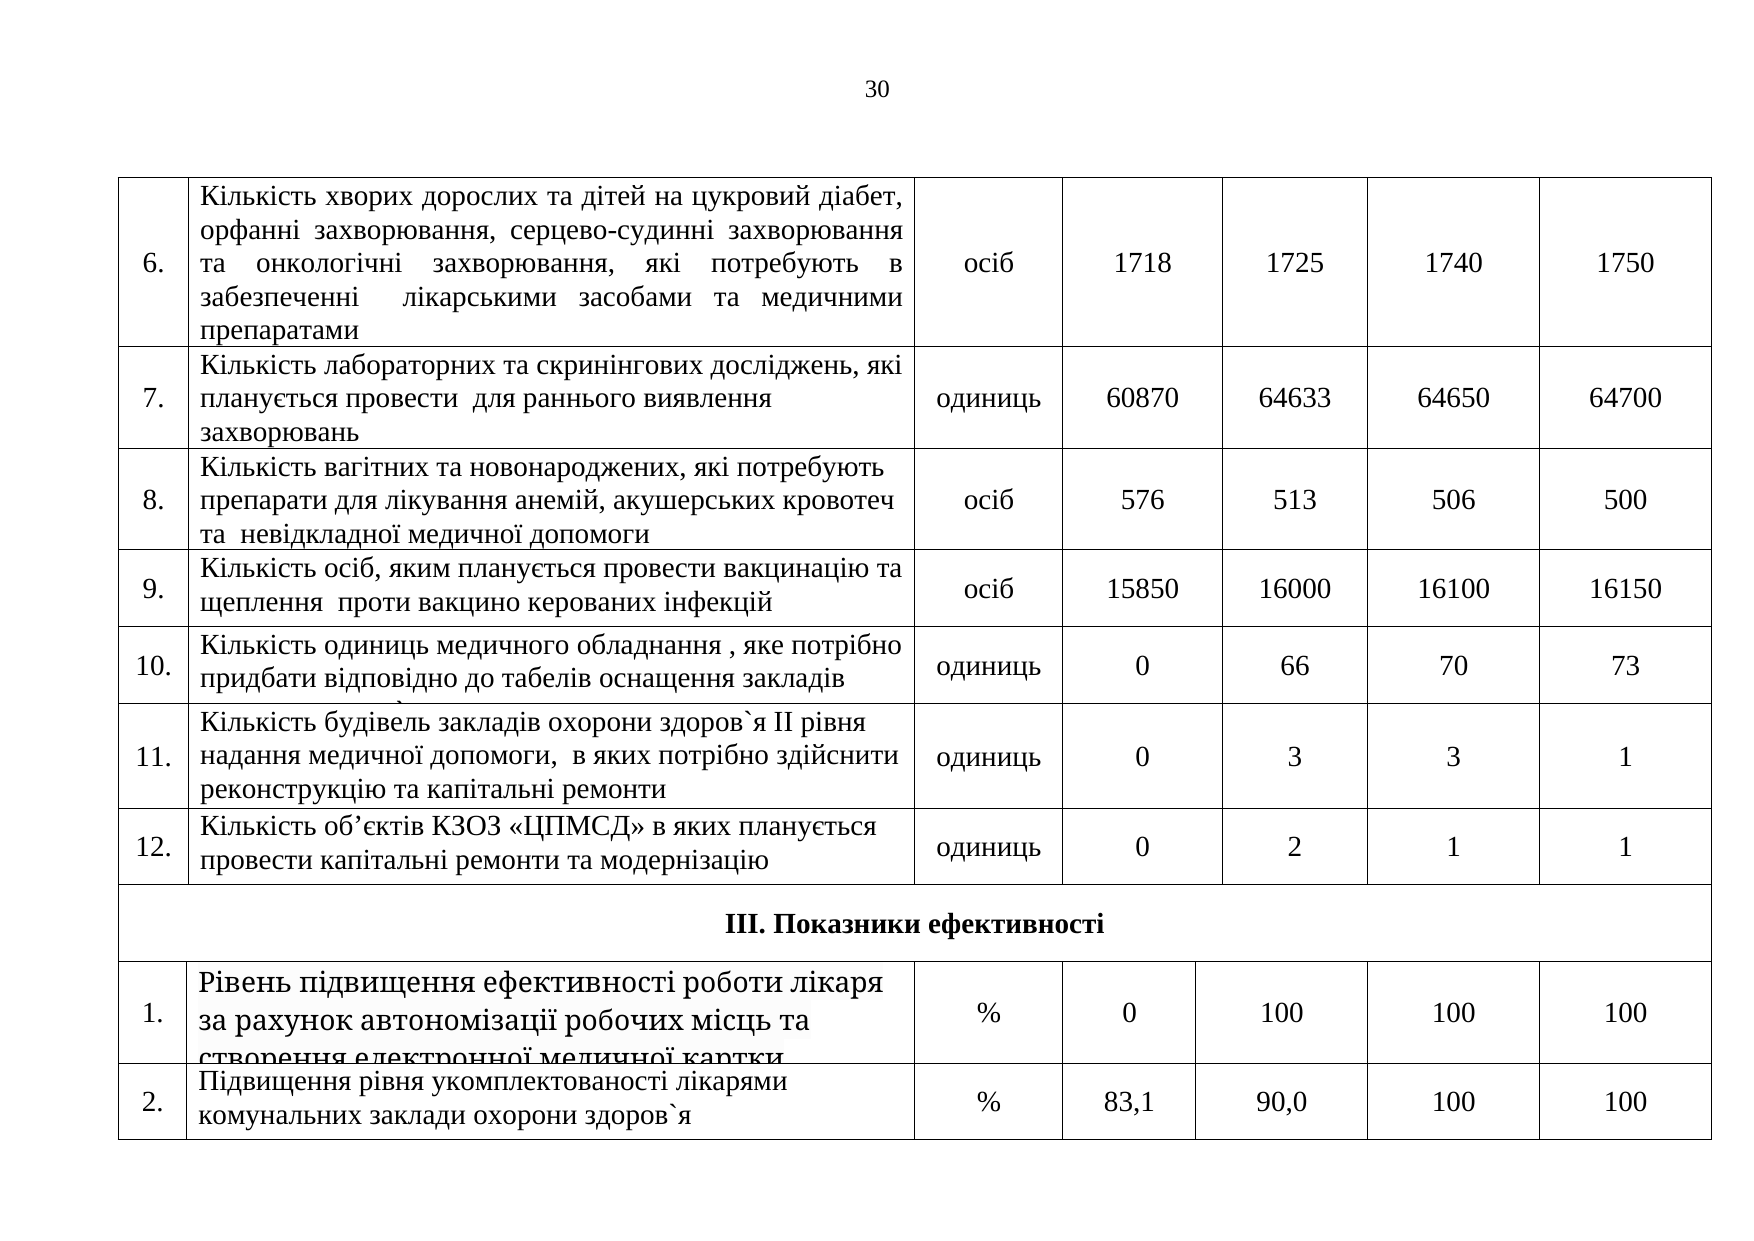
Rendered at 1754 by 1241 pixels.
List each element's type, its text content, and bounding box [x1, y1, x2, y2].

table_cell 12. [119, 809, 188, 884]
table_cell 506 [1368, 449, 1539, 549]
table_cell Кількість хворих дорослих та дітей на цукровий діабет, орфанні захворювання, серцево-судинні захворювання та онкологічні захворювання, які потребують в забезпеченні лікарськими засобами та медичними препаратами [189, 178, 914, 346]
table_cell одиниць [915, 347, 1062, 448]
table_cell 1725 [1223, 178, 1367, 346]
table_cell 0 [1063, 627, 1222, 703]
table_cell 3 [1223, 704, 1367, 807]
table_cell 2 [1223, 809, 1367, 884]
table_cell Кількість об’єктів КЗОЗ «ЦПМСД» в яких планується провести капітальні ремонти та модернізацію [189, 809, 914, 884]
table_cell Кількість вагітних та новонароджених, які потребують препарати для лікування анемій, акушерських кровотеч та невідкладної медичної допомоги [189, 449, 914, 549]
table_cell 1 [1368, 809, 1539, 884]
table_cell 1750 [1540, 178, 1711, 346]
table_cell 8. [119, 449, 188, 549]
table_cell осіб [915, 550, 1062, 626]
table_cell одиниць [915, 809, 1062, 884]
table_cell 16150 [1540, 550, 1711, 626]
table_cell 60870 [1063, 347, 1222, 448]
table_cell Кількість осіб, яким планується провести вакцинацію та щеплення проти вакцино керованих інфекцій [189, 550, 914, 626]
table_cell 73 [1540, 627, 1711, 703]
table_cell 1 [1540, 704, 1711, 807]
table_cell 100 [1540, 1064, 1711, 1139]
table_cell Кількість будівель закладів охорони здоров`я ІІ рівня надання медичної допомоги, в яких потрібно здійснити реконструкцію та капітальні ремонти [189, 704, 914, 807]
table_cell Кількість лабораторних та скринінгових досліджень, які планується провести для раннього виявлення захворювань [189, 347, 914, 448]
table_cell 100 [1540, 962, 1711, 1062]
table_cell 15850 [1063, 550, 1222, 626]
table_cell 3 [1368, 704, 1539, 807]
table_cell % [915, 1064, 1062, 1139]
table_cell 9. [119, 550, 188, 626]
table_cell 1740 [1368, 178, 1539, 346]
table_cell 100 [1368, 1064, 1539, 1139]
table_cell 83,1 [1063, 1064, 1195, 1139]
table_cell 0 [1063, 704, 1222, 807]
table_cell 70 [1368, 627, 1539, 703]
table_cell осіб [915, 449, 1062, 549]
table_cell 1. [119, 962, 186, 1062]
table_cell 0 [1063, 962, 1195, 1062]
table_cell одиниць [915, 704, 1062, 807]
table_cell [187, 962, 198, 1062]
table_cell 6. [119, 178, 188, 346]
table_cell Кількість одиниць медичного обладнання , яке потрібно придбати відповідно до табелів оснащення закладів охорони здоров`я [189, 627, 914, 703]
table_cell 100 [1196, 962, 1367, 1062]
table_cell осіб [915, 178, 1062, 346]
table_cell 64650 [1368, 347, 1539, 448]
table_cell 500 [1540, 449, 1711, 549]
table_cell 513 [1223, 449, 1367, 549]
table_cell 7. [119, 347, 188, 448]
table_cell % [915, 962, 1062, 1062]
table_cell 2. [119, 1064, 186, 1139]
table_cell 64700 [1540, 347, 1711, 448]
table_cell ІІІ. Показники ефективності [119, 885, 1711, 961]
table_cell 1 [1540, 809, 1711, 884]
table_cell 0 [1063, 809, 1222, 884]
table_cell 66 [1223, 627, 1367, 703]
table_cell 10. [119, 627, 188, 703]
table_cell Рівень підвищення ефективності роботи лікаря за рахунок автономізації робочих місць та створення електронної медичної картки пацієнта [784, 962, 914, 1062]
table_cell 90,0 [1196, 1064, 1367, 1139]
table_cell 16100 [1368, 550, 1539, 626]
table_cell 16000 [1223, 550, 1367, 626]
table_cell одиниць [915, 627, 1062, 703]
table_cell Підвищення рівня укомплектованості лікарями комунальних заклади охорони здоров`я [187, 1064, 914, 1139]
table_cell 11. [119, 704, 188, 807]
table_cell 100 [1368, 962, 1539, 1062]
table_cell 64633 [1223, 347, 1367, 448]
table_cell 1718 [1063, 178, 1222, 346]
table_cell 576 [1063, 449, 1222, 549]
